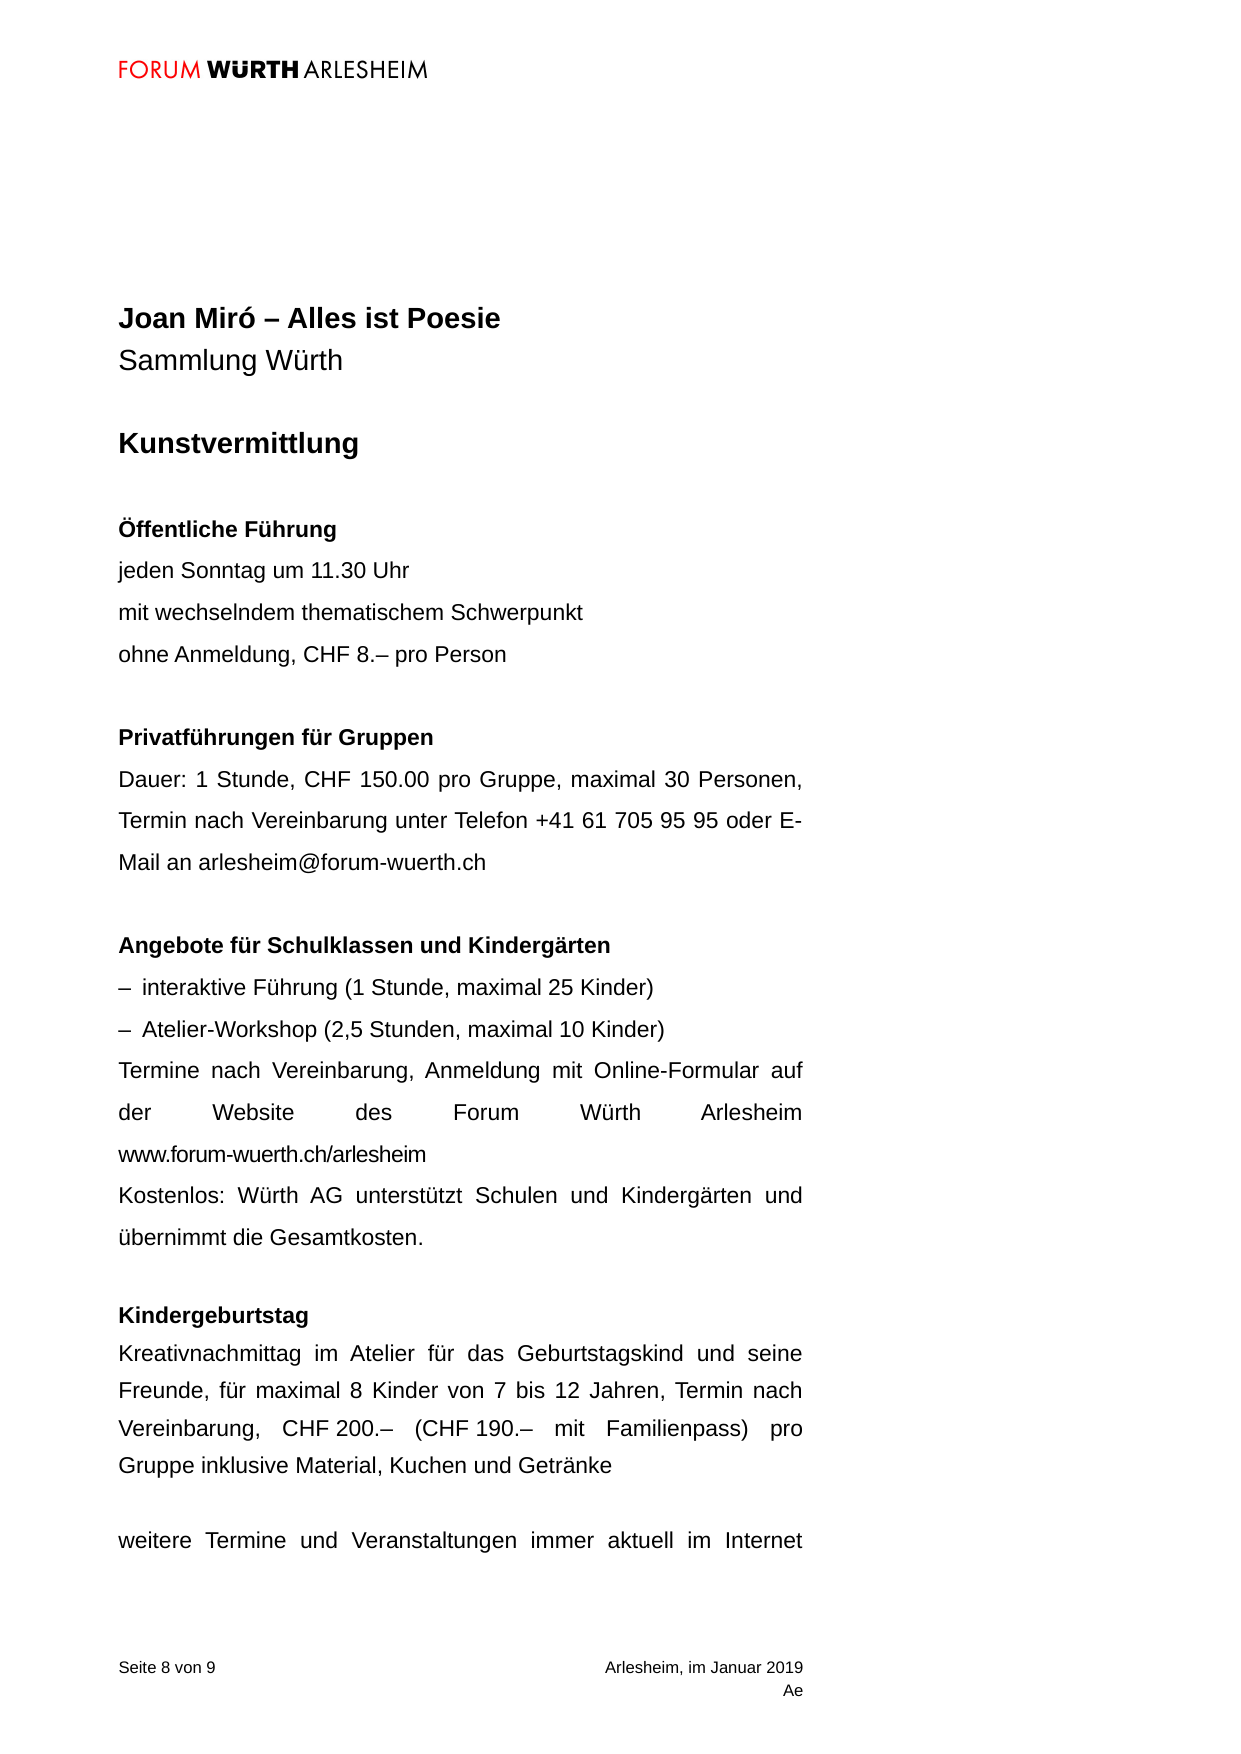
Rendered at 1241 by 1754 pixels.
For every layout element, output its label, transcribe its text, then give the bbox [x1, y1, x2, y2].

text Privatführungen für Gruppen [118, 712, 803, 754]
picture [118, 59, 428, 79]
text Joan Miró – Alles ist Poesie [118, 295, 803, 337]
text Kreativnachmittag im Atelier für das Geburtstagskind und seine Freunde, für maximal 8 Kinder von 7 bis 12 Jahren, Termin nach Vereinbarung, CHF 200.– (CHF 190.– mit Familienpass) pro Gruppe inklusive Material, Kuchen und Getränke [118, 1329, 803, 1479]
text Dauer: 1 Stunde, CHF 150.00 pro Gruppe, maximal 30 Personen, Termin nach Vereinbarung unter Telefon +41 61 705 95 95 oder E-Mail an arlesheim@forum-wuerth.ch [118, 754, 803, 879]
text Sammlung Würth [118, 337, 803, 379]
text Öffentliche Führung [118, 504, 803, 545]
text Termine nach Vereinbarung, Anmeldung mit Online-Formular auf der Website des Forum Würth Arlesheim www.forum-wuerth.ch/arlesheim [118, 1045, 803, 1170]
text mit wechselndem thematischem Schwerpunkt [118, 587, 803, 629]
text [118, 1516, 803, 1554]
text Angebote für Schulklassen und Kindergärten [118, 920, 803, 962]
list interaktive Führung (1 Stunde, maximal 25 Kinder) [118, 962, 803, 1004]
text Kindergeburtstag [118, 1291, 803, 1329]
text jeden Sonntag um 11.30 Uhr [118, 545, 803, 587]
text Kostenlos: Würth AG unterstützt Schulen und Kindergärten und übernimmt die Gesamtkosten. [118, 1170, 803, 1254]
text Kunstvermittlung [118, 420, 803, 462]
list Atelier-Workshop (2,5 Stunden, maximal 10 Kinder) [118, 1004, 803, 1045]
text ohne Anmeldung, CHF 8.– pro Person [118, 629, 803, 670]
